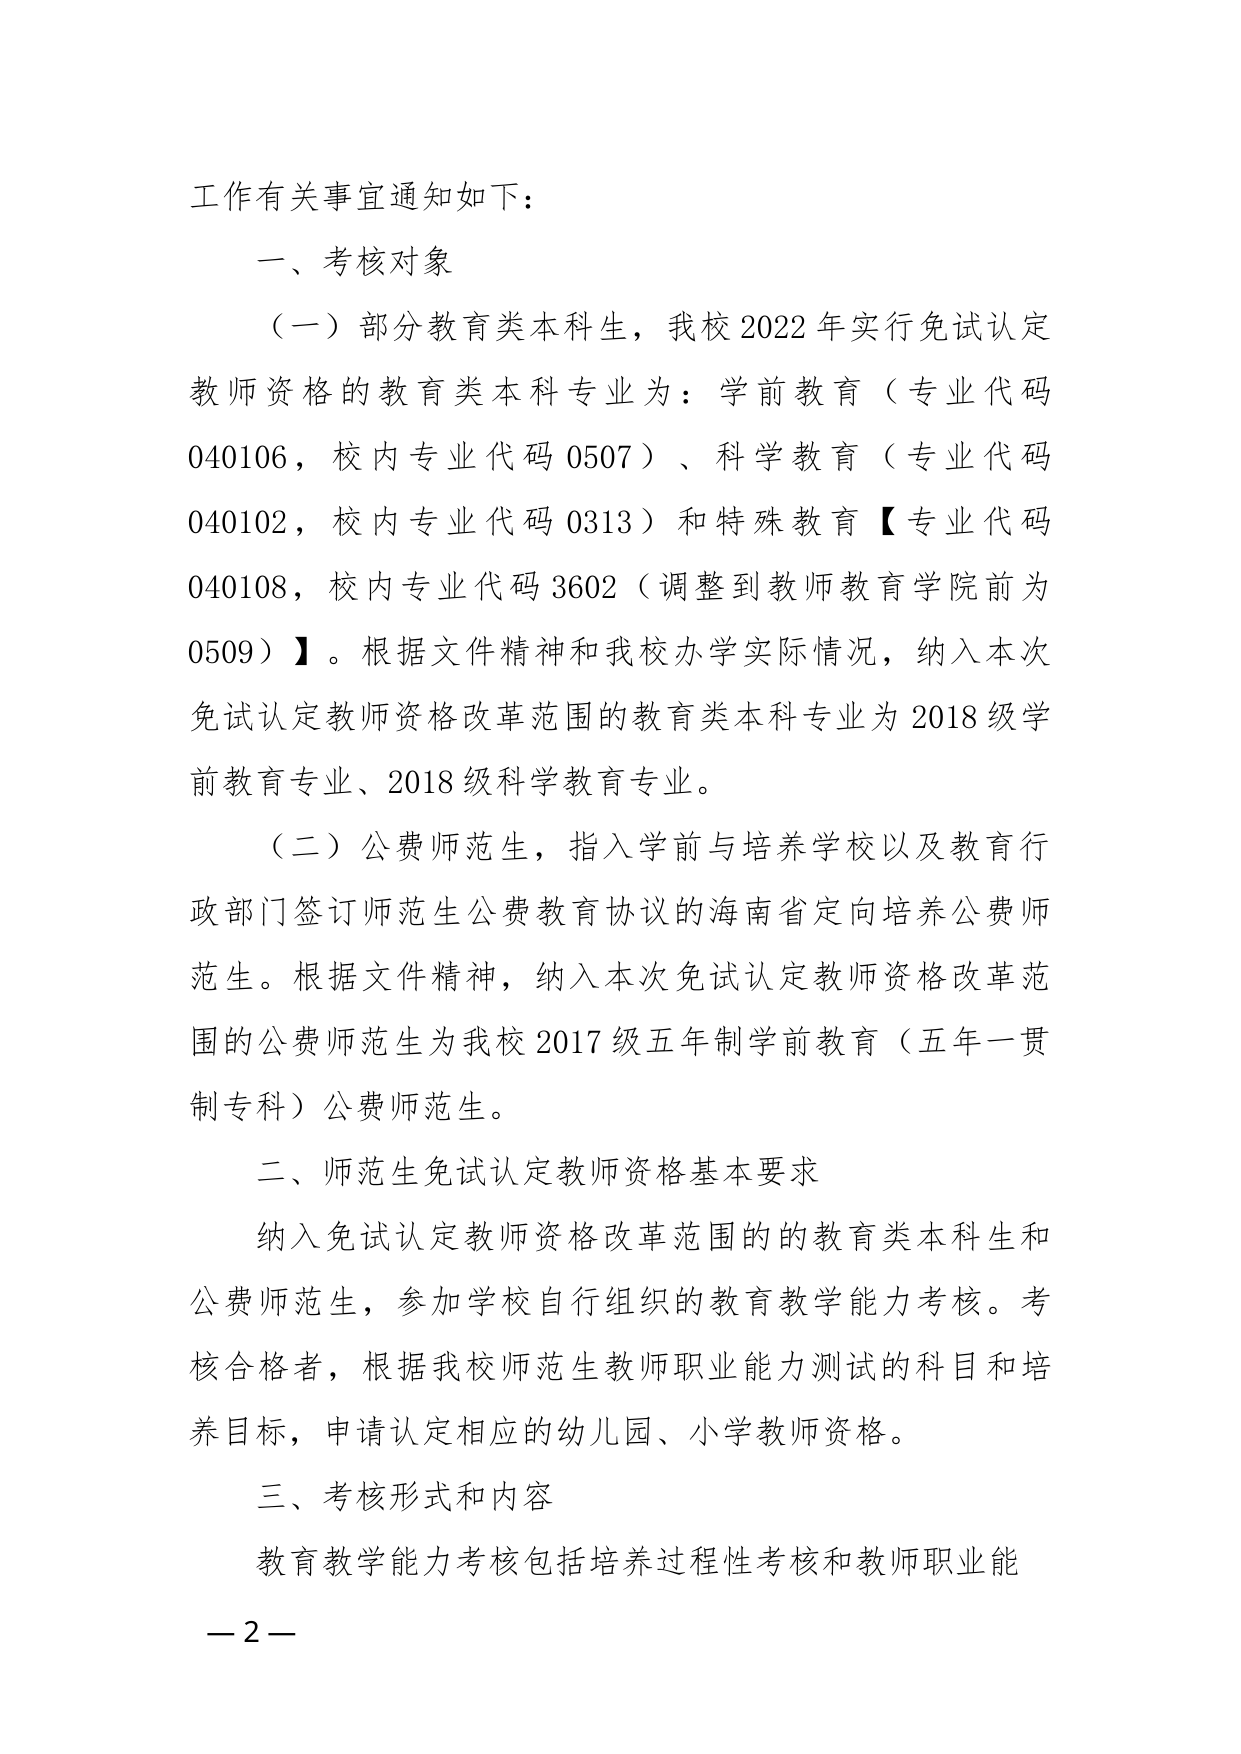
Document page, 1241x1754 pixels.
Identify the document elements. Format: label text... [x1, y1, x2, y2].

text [187, 162, 1053, 227]
text 二、师范生免试认定教师资格基本要求 [187, 1137, 1053, 1202]
text 纳入免试认定教师资格改革范围的的教育类本科生和公费师范生，参加学校自行组织的教育教学能力考核。考核合格者，根据我校师范生教师职业能力测试的科目和培养目标，申请认定相应的幼儿园、小学教师资格。 [187, 1202, 1053, 1462]
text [187, 1527, 1053, 1592]
text （一）部分教育类本科生，我校2022年实行免试认定教师资格的教育类本科专业为：学前教育（专业代码040106，校内专业代码0507）、科学教育（专业代码040102，校内专业代码0313）和特殊教育【专业代码040108，校内专业代码3602（调整到教师教育学院前为0509）】。根据文件精神和我校办学实际情况，纳入本次免试认定教师资格改革范围的教育类本科专业为2018级学前教育专业、2018级科学教育专业。 [187, 292, 1053, 812]
text 一、考核对象 [187, 227, 1053, 292]
text （二）公费师范生，指入学前与培养学校以及教育行政部门签订师范生公费教育协议的海南省定向培养公费师范生。根据文件精神，纳入本次免试认定教师资格改革范围的公费师范生为我校2017级五年制学前教育（五年一贯制专科）公费师范生。 [187, 812, 1053, 1137]
text 三、考核形式和内容 [187, 1462, 1053, 1527]
